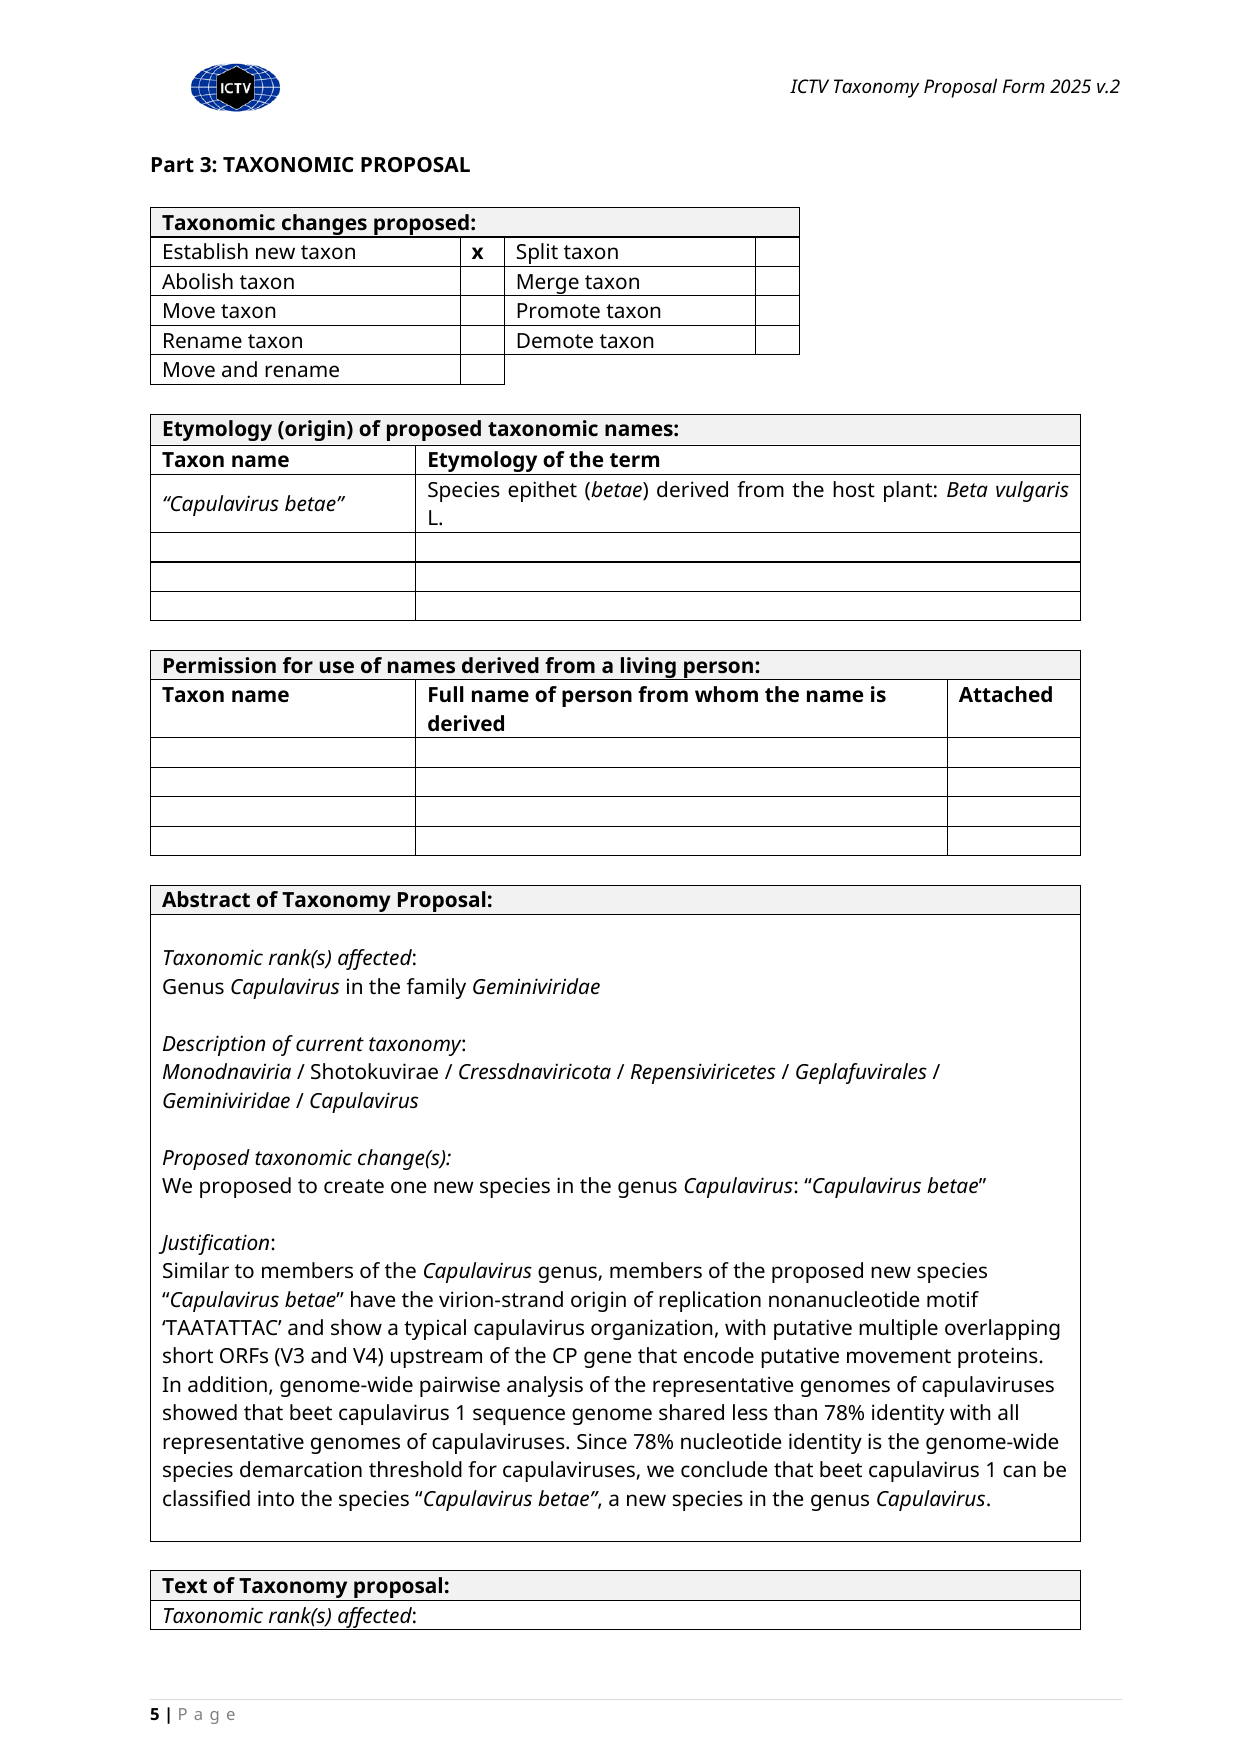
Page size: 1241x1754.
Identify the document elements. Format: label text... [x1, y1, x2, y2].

table_cell [416, 738, 947, 767]
table_cell [461, 355, 504, 384]
table_cell [416, 797, 947, 826]
table_cell x [461, 238, 504, 266]
table_cell Move taxon [151, 296, 460, 325]
table_cell [461, 267, 504, 295]
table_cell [151, 1601, 1080, 1629]
table_cell [756, 326, 799, 354]
table_cell Taxonomic rank(s) affected: Genus Capulavirus in the family Geminiviridae Description of current taxonomy: Monodnaviria / Shotokuvirae / Cressdnaviricota / Repensiviricetes / Geplafuvirales / Geminiviridae / Capulavirus Proposed taxonomic change(s): We proposed to create one new species in the genus Capulavirus: “Capulavirus betae” Justification: Similar to members of the Capulavirus genus, members of the proposed new species “Capulavirus betae” have the virion-strand origin of replication nonanucleotide motif ‘TAATATTAC’ and show a typical capulavirus organization, with putative multiple overlapping short ORFs (V3 and V4) upstream of the CP gene that encode putative movement proteins. In addition, genome-wide pairwise analysis of the representative genomes of capulaviruses showed that beet capulavirus 1 sequence genome shared less than 78% identity with all representative genomes of capulaviruses. Since 78% nucleotide identity is the genome-wide species demarcation threshold for capulaviruses, we conclude that beet capulavirus 1 can be classified into the species “Capulavirus betae”, a new species in the genus Capulavirus. [151, 915, 1080, 1541]
table_cell [756, 267, 799, 295]
table_cell [416, 563, 1080, 591]
table_cell [151, 592, 415, 620]
table_cell Abolish taxon [151, 267, 460, 295]
table_header Taxonomic changes proposed: [151, 208, 799, 236]
table_cell [948, 797, 1080, 826]
table_header Abstract of Taxonomy Proposal: [151, 886, 1080, 914]
table_cell Promote taxon [505, 296, 755, 325]
table_cell [948, 768, 1080, 796]
table_cell Etymology of the term [416, 446, 1080, 474]
table_cell [461, 326, 504, 354]
table_cell [151, 563, 415, 591]
table_cell Demote taxon [505, 326, 755, 354]
table_header Text of Taxonomy proposal: [151, 1571, 1080, 1600]
table_cell [151, 827, 415, 855]
table_cell [151, 768, 415, 796]
table_cell [151, 797, 415, 826]
table_cell Split taxon [505, 238, 755, 266]
table_cell Full name of person from whom the name is derived [416, 680, 947, 737]
table_cell [151, 738, 415, 767]
table_header Permission for use of names derived from a living person: [151, 651, 1080, 679]
table_cell [461, 296, 504, 325]
table_cell [416, 592, 1080, 620]
table_cell “Capulavirus betae” [151, 475, 415, 532]
table_cell [151, 533, 415, 561]
table_cell Merge taxon [505, 267, 755, 295]
table_cell Establish new taxon [151, 238, 460, 266]
table_cell Species epithet (betae) derived from the host plant: Beta vulgaris L. [416, 475, 1080, 532]
table_header Etymology (origin) of proposed taxonomic names: [151, 415, 1080, 444]
picture [190, 56, 282, 113]
table_cell Rename taxon [151, 326, 460, 354]
table_cell [416, 827, 947, 855]
table_cell [948, 827, 1080, 855]
table_cell [756, 238, 799, 266]
table_cell Attached [948, 680, 1080, 737]
table_cell [948, 738, 1080, 767]
table_cell Taxon name [151, 680, 415, 737]
table_cell Move and rename [151, 355, 460, 384]
table_cell [416, 533, 1080, 561]
text Part 3: TAXONOMIC PROPOSAL [150, 150, 1122, 178]
table_cell [756, 296, 799, 325]
table_cell Taxon name [151, 446, 415, 474]
table_cell [416, 768, 947, 796]
